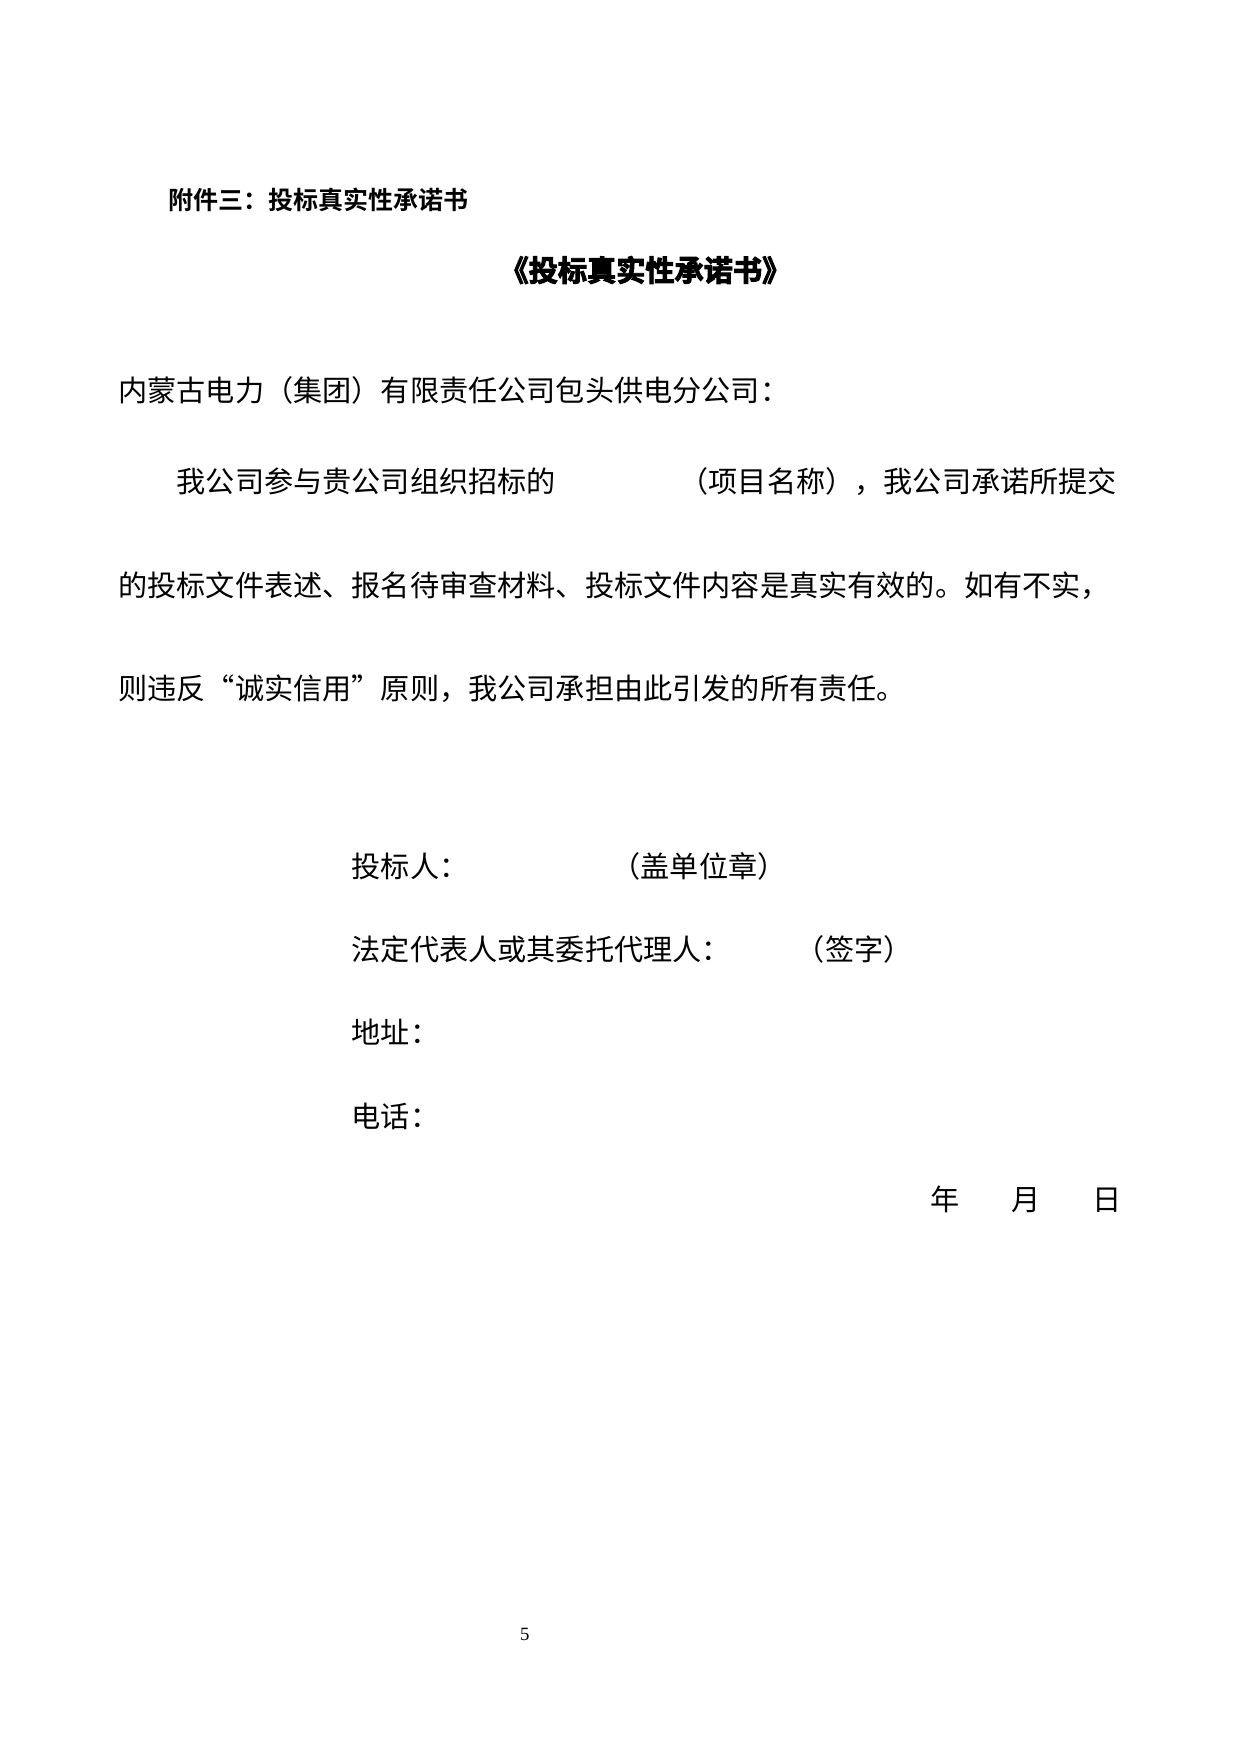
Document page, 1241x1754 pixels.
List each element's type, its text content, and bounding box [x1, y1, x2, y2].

table_cell 年 月 日 [107, 1163, 1133, 1246]
text 我公司参与贵公司组织招标的 （项目名称），我公司承诺所提交的投标文件表述、报名待审查材料、投标文件内容是真实有效的。如有不实，则违反“诚实信用”原则，我公司承担由此引发的所有责任。 [118, 445, 1122, 722]
table_cell 电话： [107, 1080, 1133, 1163]
table_cell 地址： [107, 996, 1133, 1080]
table_header 投标人： （盖单位章） [107, 830, 1133, 913]
text 附件三：投标真实性承诺书 [118, 164, 1122, 233]
table_cell 法定代表人或其委托代理人： （签字） [107, 913, 1133, 996]
text 内蒙古电力（集团）有限责任公司包头供电分公司： [118, 354, 1122, 424]
text 《投标真实性承诺书》 [118, 251, 1122, 286]
